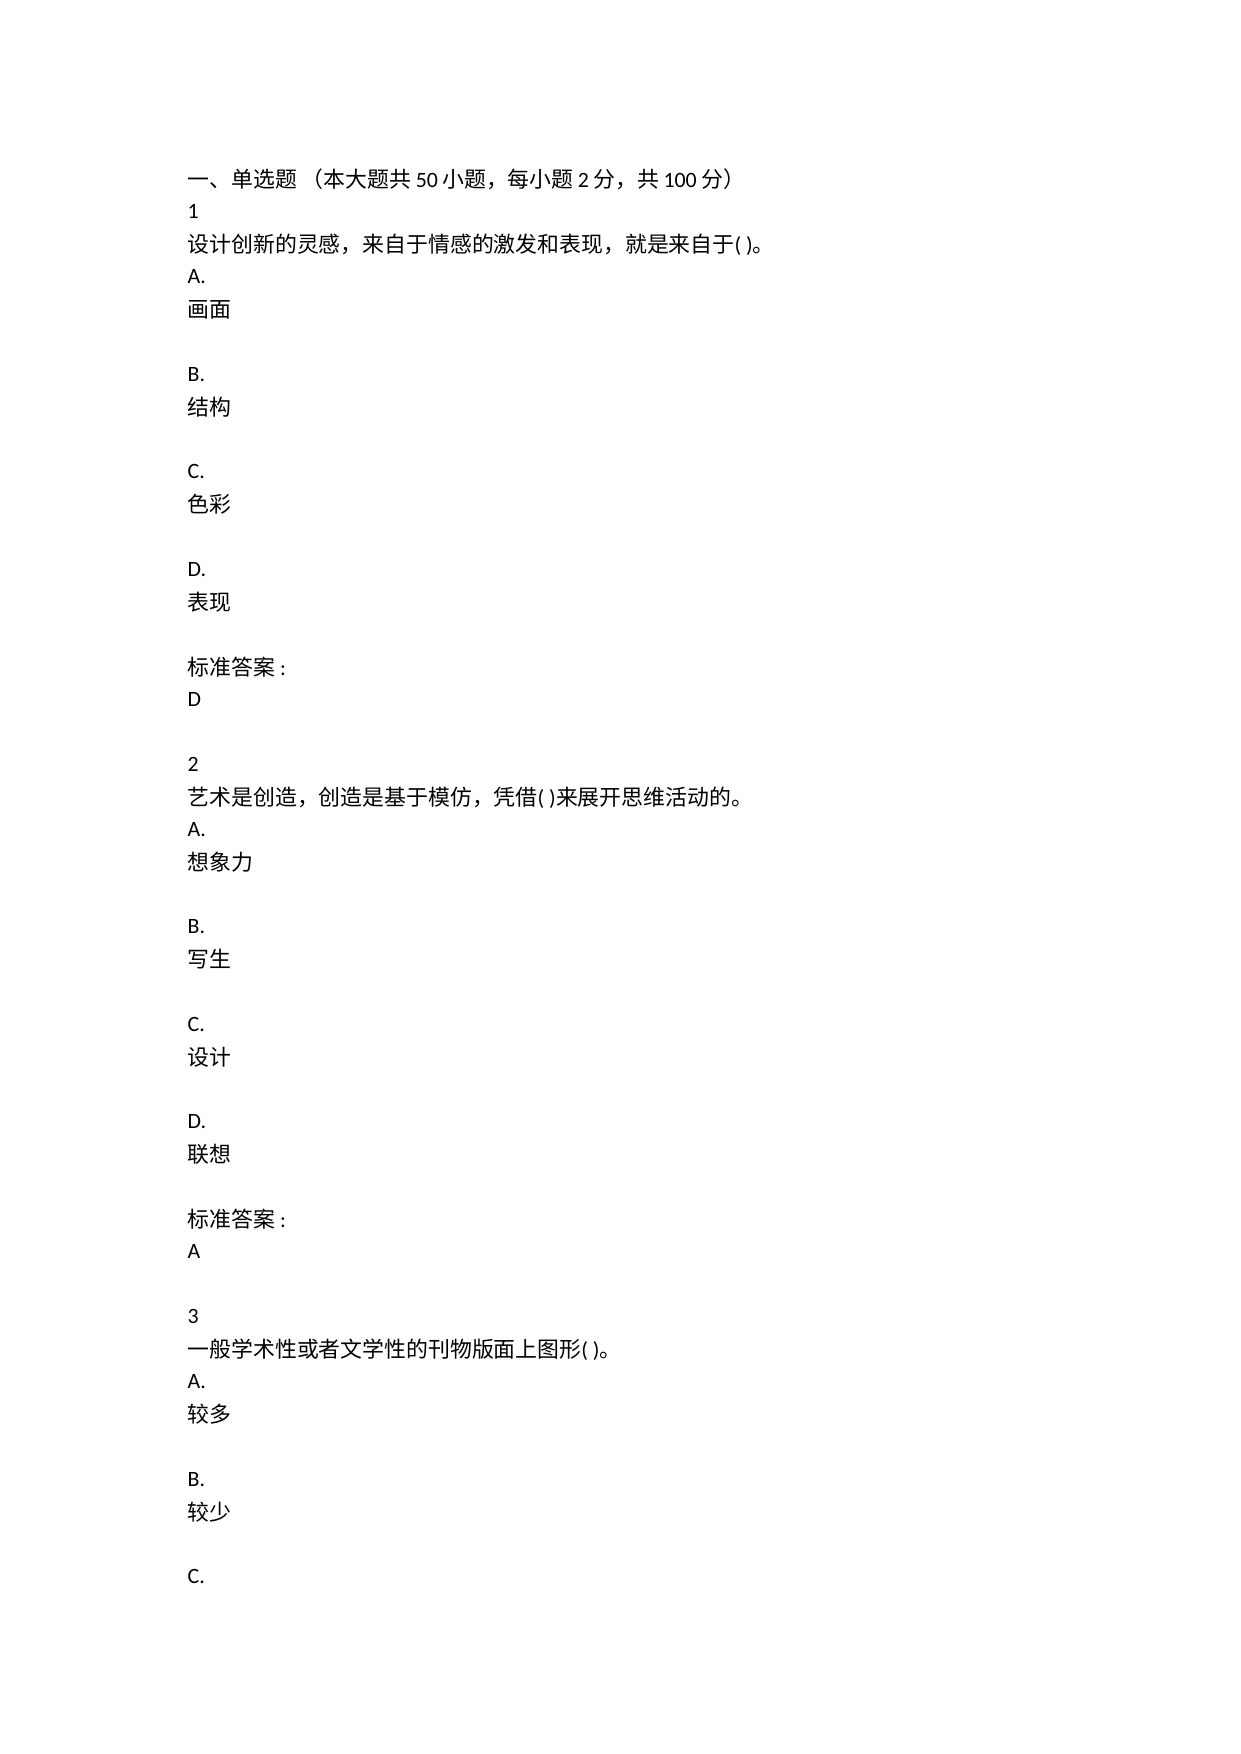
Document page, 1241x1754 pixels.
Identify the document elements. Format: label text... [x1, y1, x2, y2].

text 一、单选题 （本大题共50小题，每小题2分，共100分） [187, 162, 1053, 194]
text 一般学术性或者文学性的刊物版面上图形( )。 [187, 1332, 1053, 1364]
text 想象力 [187, 844, 1053, 877]
text 3 [187, 1299, 1053, 1332]
text B. [187, 357, 1053, 389]
text 表现 [187, 584, 1053, 617]
text A. [187, 259, 1053, 292]
text D. [187, 1104, 1053, 1137]
text 设计创新的灵感，来自于情感的激发和表现，就是来自于( )。 [187, 227, 1053, 259]
text 较多 [187, 1397, 1053, 1429]
text 标准答案 : [187, 1202, 1053, 1234]
text 标准答案 : [187, 649, 1053, 682]
text B. [187, 909, 1053, 942]
text A. [187, 812, 1053, 844]
text A. [187, 1364, 1053, 1397]
text C. [187, 454, 1053, 487]
text 设计 [187, 1039, 1053, 1072]
text C. [187, 1007, 1053, 1039]
text 1 [187, 194, 1053, 227]
text 画面 [187, 292, 1053, 324]
text 较少 [187, 1494, 1053, 1527]
text A [187, 1234, 1053, 1267]
text 2 [187, 747, 1053, 779]
text C. [187, 1559, 1053, 1592]
text 色彩 [187, 487, 1053, 519]
text D. [187, 552, 1053, 584]
text B. [187, 1462, 1053, 1494]
text 艺术是创造，创造是基于模仿，凭借( )来展开思维活动的。 [187, 779, 1053, 812]
text 写生 [187, 942, 1053, 974]
text D [187, 682, 1053, 714]
text 结构 [187, 389, 1053, 422]
text 联想 [187, 1137, 1053, 1169]
